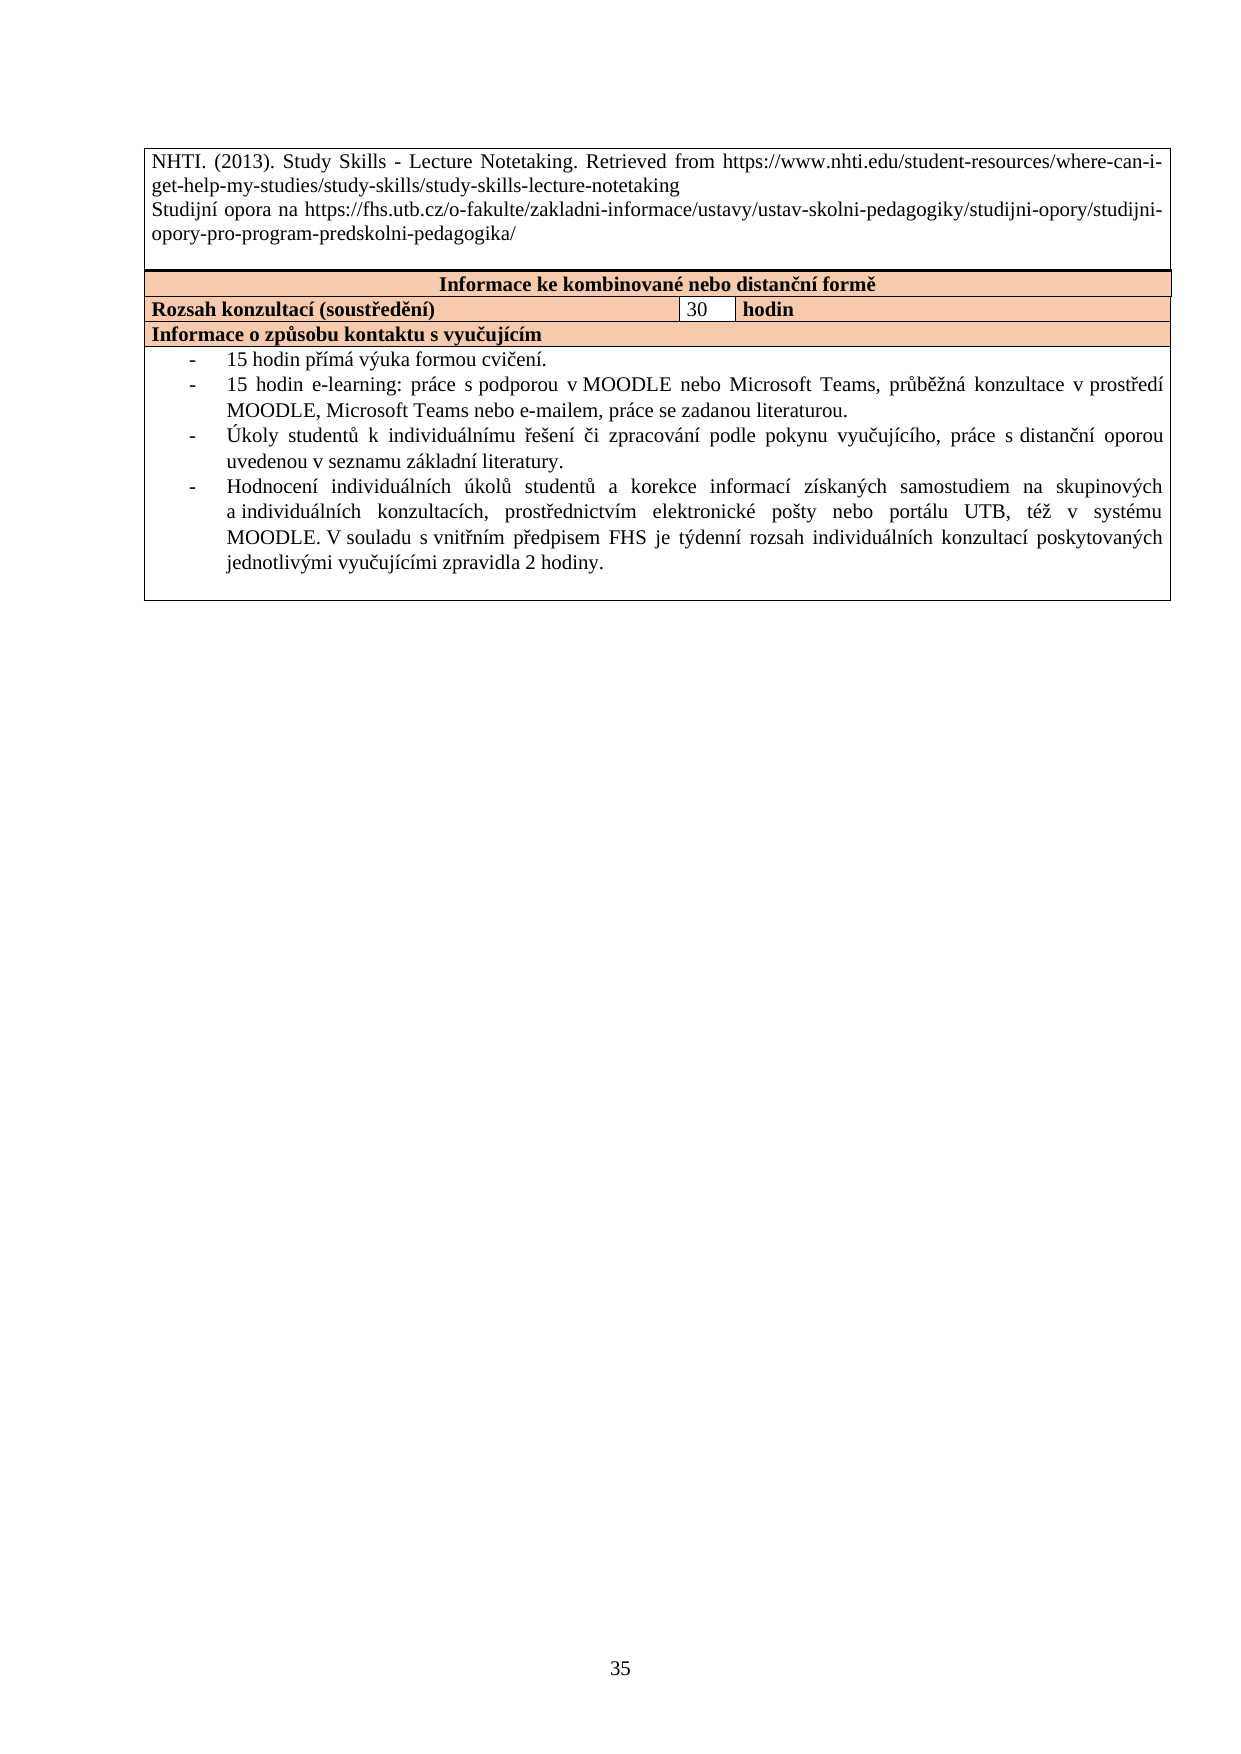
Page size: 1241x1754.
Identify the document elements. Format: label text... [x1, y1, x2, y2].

table_cell Rozsah konzultací (soustředění) [145, 297, 679, 321]
table_cell hodin [736, 297, 1170, 321]
table_cell 15 hodin přímá výuka formou cvičení. 15 hodin e-learning: práce s podporou v MOODLE nebo Microsoft Teams, průběžná konzultace v prostředí MOODLE, Microsoft Teams nebo e-mailem, práce se zadanou literaturou. Úkoly studentů k individuálnímu řešení či zpracování podle pokynu vyučujícího, práce s distanční oporou uvedenou v seznamu základní literatury. Hodnocení individuálních úkolů studentů a korekce informací získaných samostudiem na skupinových a individuálních konzultacích, prostřednictvím elektronické pošty nebo portálu UTB, též v systému MOODLE. V souladu s vnitřním předpisem FHS je týdenní rozsah individuálních konzultací poskytovaných jednotlivými vyučujícími zpravidla 2 hodiny. [145, 347, 1170, 600]
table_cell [145, 149, 1170, 269]
table_cell Informace o způsobu kontaktu s vyučujícím [145, 322, 1170, 346]
table_cell 30 [680, 297, 735, 321]
table_cell Informace ke kombinované nebo distanční formě [145, 272, 1171, 296]
